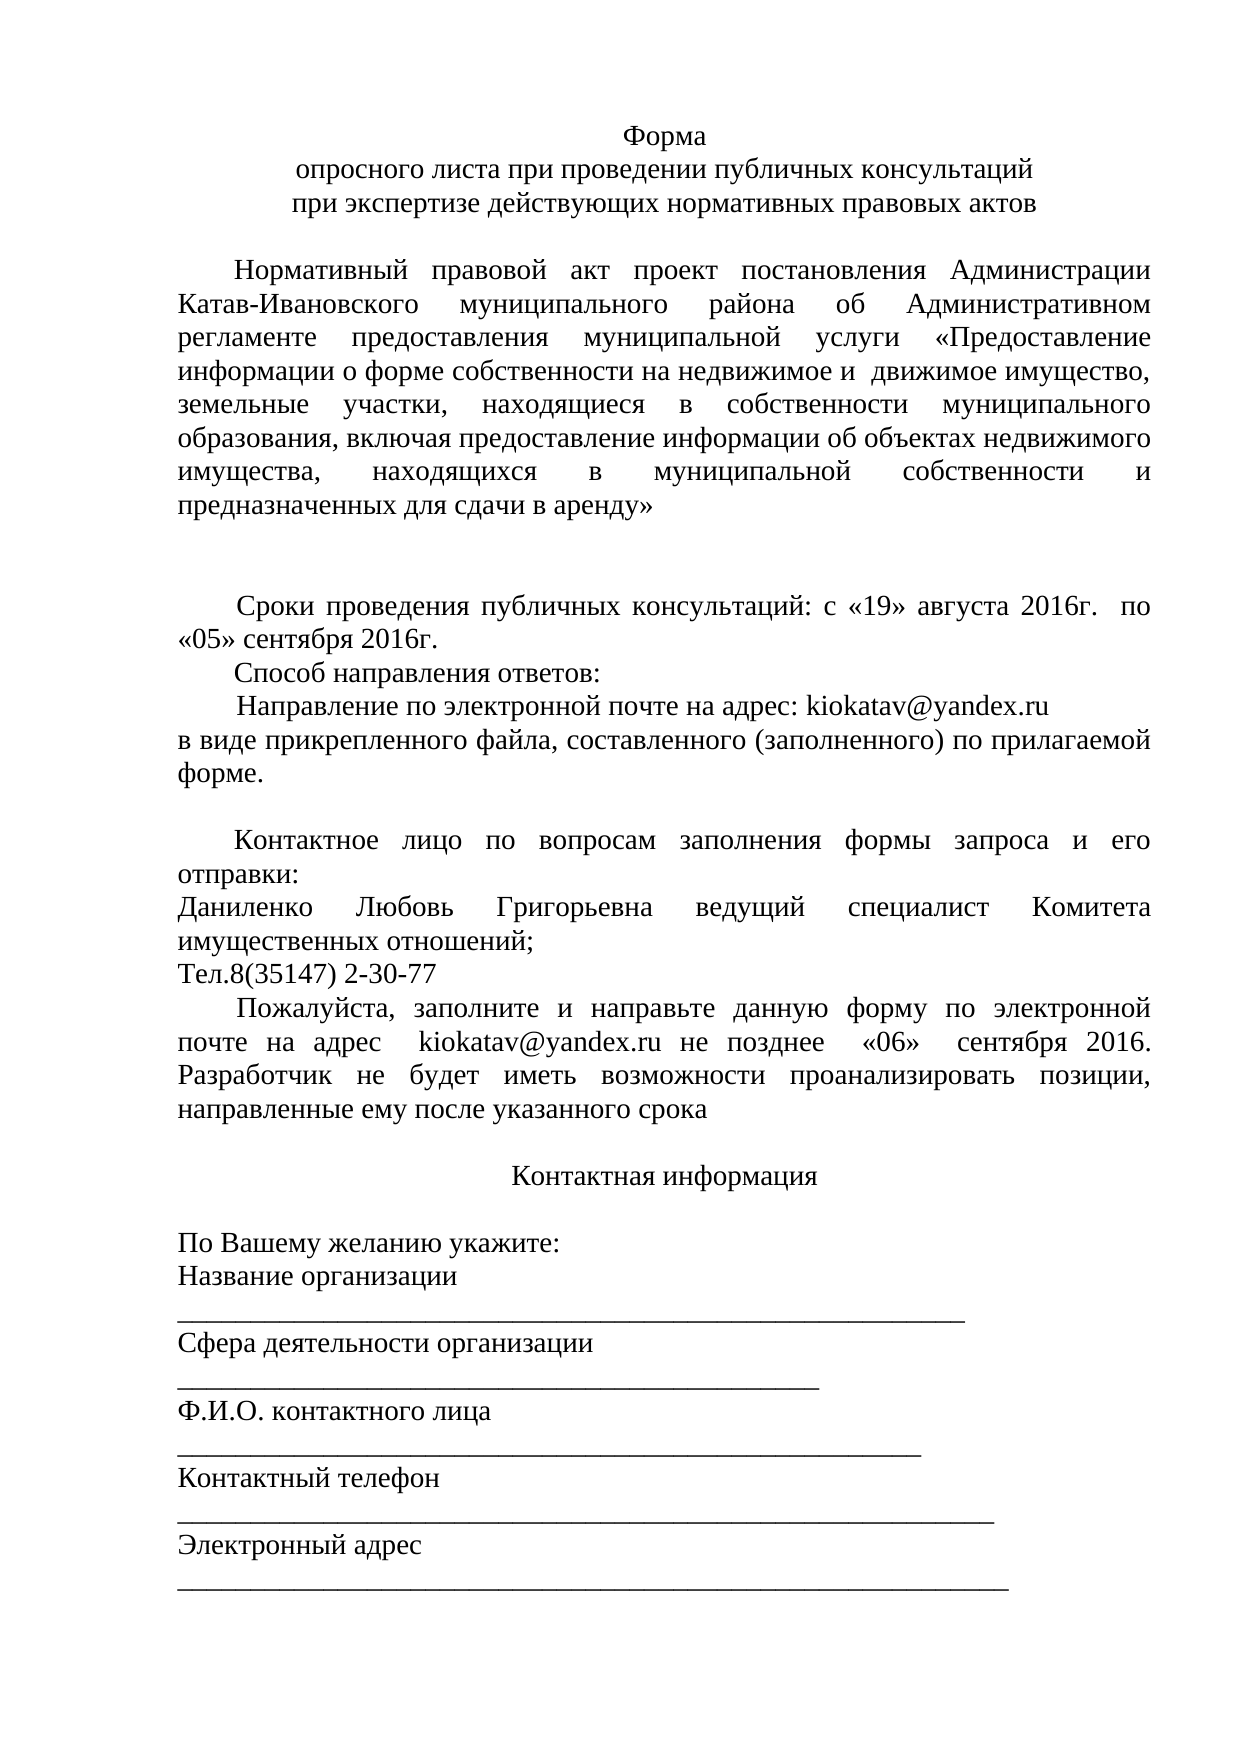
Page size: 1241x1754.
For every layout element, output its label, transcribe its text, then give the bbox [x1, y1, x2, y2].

text Сроки проведения публичных консультаций: с «19» августа 2016г. по «05» сентября 2016г. [177, 588, 1152, 655]
text Нормативный правовой акт проект постановления Администрации Катав-Ивановского муниципального района об Административном регламенте предоставления муниципальной услуги «Предоставление информации о форме собственности на недвижимое и движимое имущество, земельные участки, находящиеся в собственности муниципального образования, включая предоставление информации об объектах недвижимого имущества, находящихся в муниципальной собственности и предназначенных для сдачи в аренду» [177, 252, 1152, 521]
text По Вашему желанию укажите: [177, 1225, 1152, 1258]
text при экспертизе действующих нормативных правовых актов [177, 185, 1152, 219]
text Электронный адрес _________________________________________________________ [177, 1527, 1152, 1594]
text Контактный телефон ________________________________________________________ [177, 1460, 1152, 1527]
text Сфера деятельности организации ____________________________________________ [177, 1326, 1152, 1393]
text Направление по электронной почте на адрес: kiokatav@yandex.ru [177, 688, 1152, 722]
text Форма [177, 118, 1152, 152]
text опросного листа при проведении публичных консультаций [177, 152, 1152, 185]
text Способ направления ответов: [177, 655, 1152, 688]
text Контактная информация [177, 1158, 1152, 1191]
text в виде прикрепленного файла, составленного (заполненного) по прилагаемой форме. [177, 722, 1152, 789]
text Даниленко Любовь Григорьевна ведущий специалист Комитета имущественных отношений; [177, 889, 1152, 957]
text Контактное лицо по вопросам заполнения формы запроса и его отправки: [177, 822, 1152, 889]
text Ф.И.О. контактного лица ___________________________________________________ [177, 1393, 1152, 1460]
text Название организации ______________________________________________________ [177, 1258, 1152, 1326]
text Тел.8(35147) 2-30-77 [177, 957, 1152, 990]
text Пожалуйста, заполните и направьте данную форму по электронной почте на адрес kiokatav@yandex.ru не позднее «06» сентября 2016. Разработчик не будет иметь возможности проанализировать позиции, направленные ему после указанного срока [177, 990, 1152, 1124]
